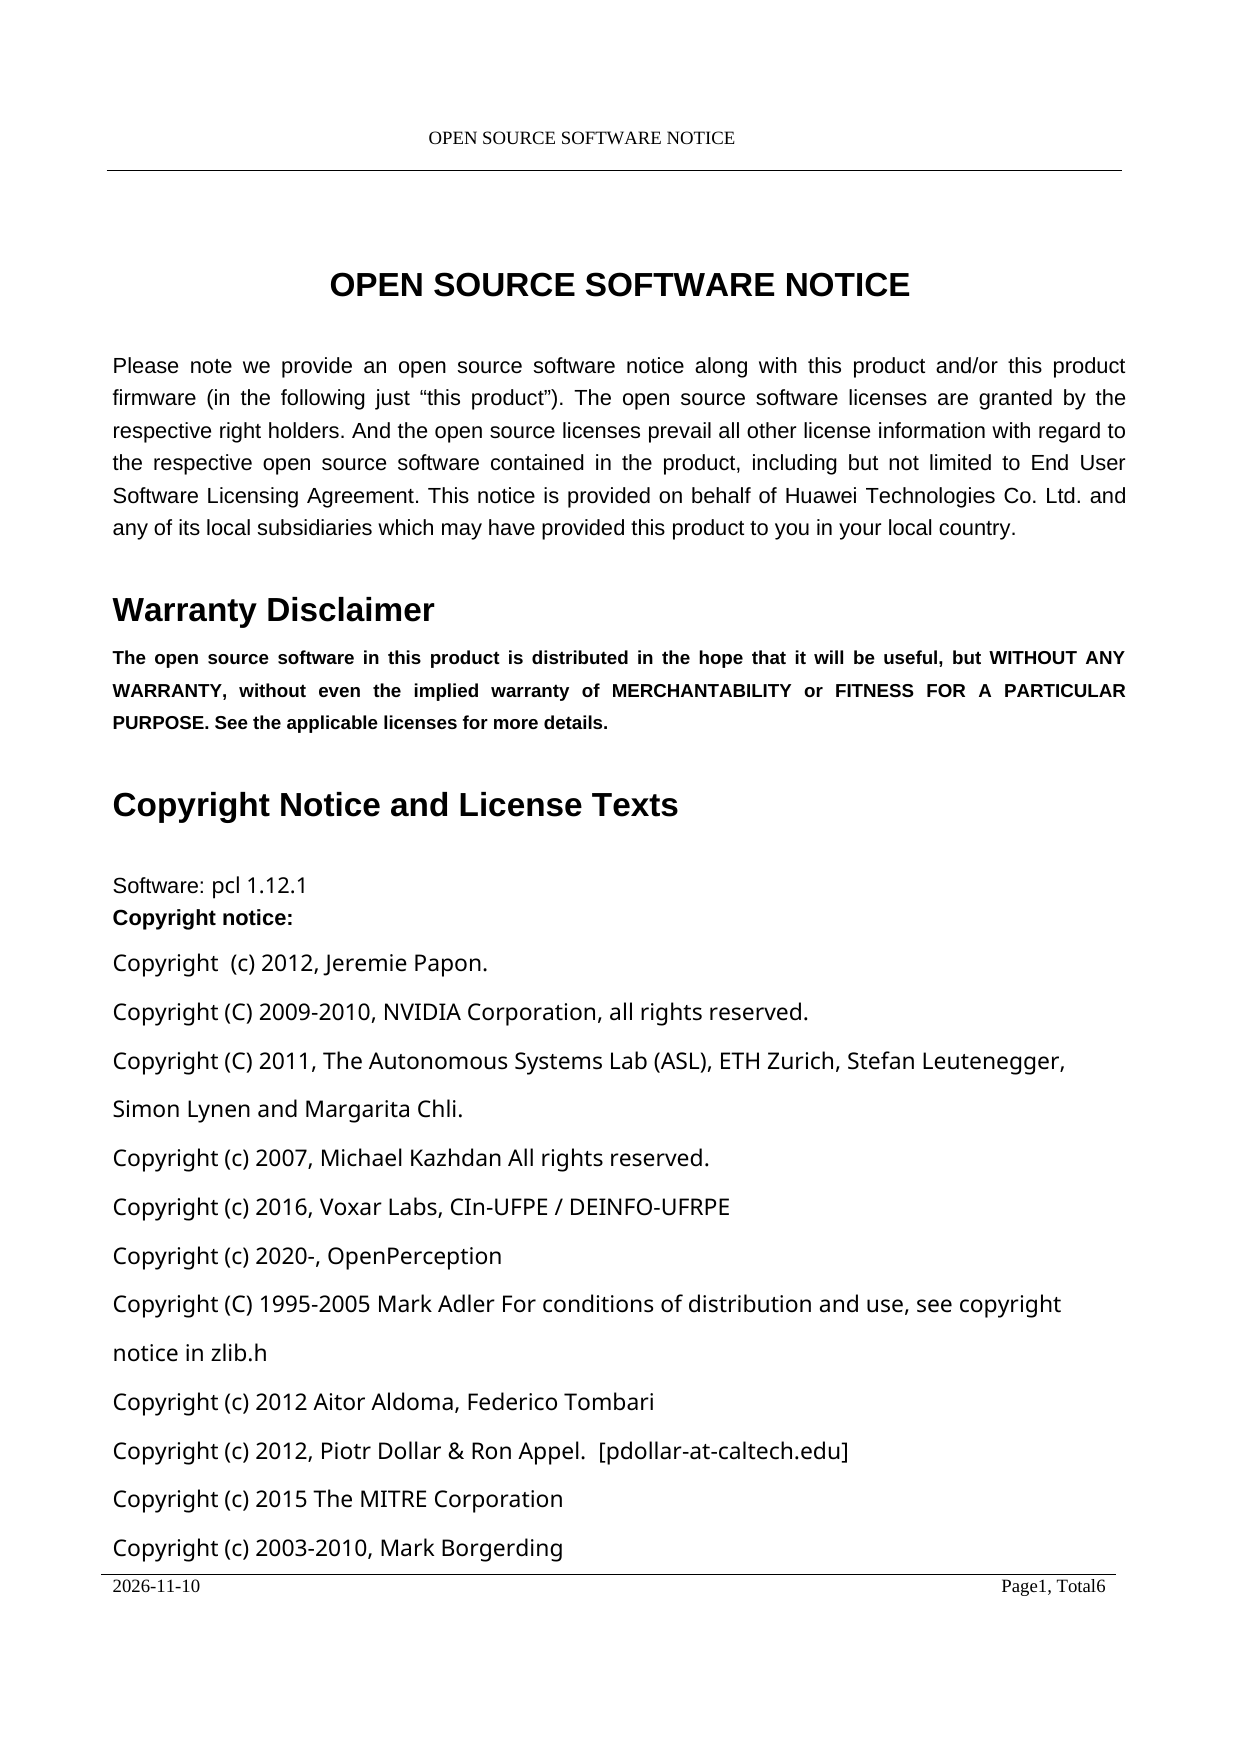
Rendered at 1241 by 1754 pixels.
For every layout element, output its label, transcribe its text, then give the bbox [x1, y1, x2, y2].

text Copyright Notice and License Texts [112, 771, 1128, 836]
text The open source software in this product is distributed in the hope that it will be useful, but WITHOUT ANY WARRANTY, without even the implied warranty of MERCHANTABILITY or FITNESS FOR A PARTICULAR PURPOSE. See the applicable licenses for more details. [112, 641, 1128, 739]
text Software: pcl 1.12.1 [112, 869, 1128, 901]
text Please note we provide an open source software notice along with this product and/or this product firmware (in the following just “this product”). The open source software licenses are granted by the respective right holders. And the open source licenses prevail all other license information with regard to the respective open source software contained in the product, including but not limited to End User Software Licensing Agreement. This notice is provided on behalf of Huawei Technologies Co. Ltd. and any of its local subsidiaries which may have provided this product to you in your local country. [112, 349, 1128, 544]
text Copyright notice: [112, 901, 1128, 934]
text Warranty Disclaimer [112, 576, 1128, 641]
text OPEN SOURCE SOFTWARE NOTICE [112, 251, 1128, 316]
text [112, 947, 1128, 1564]
